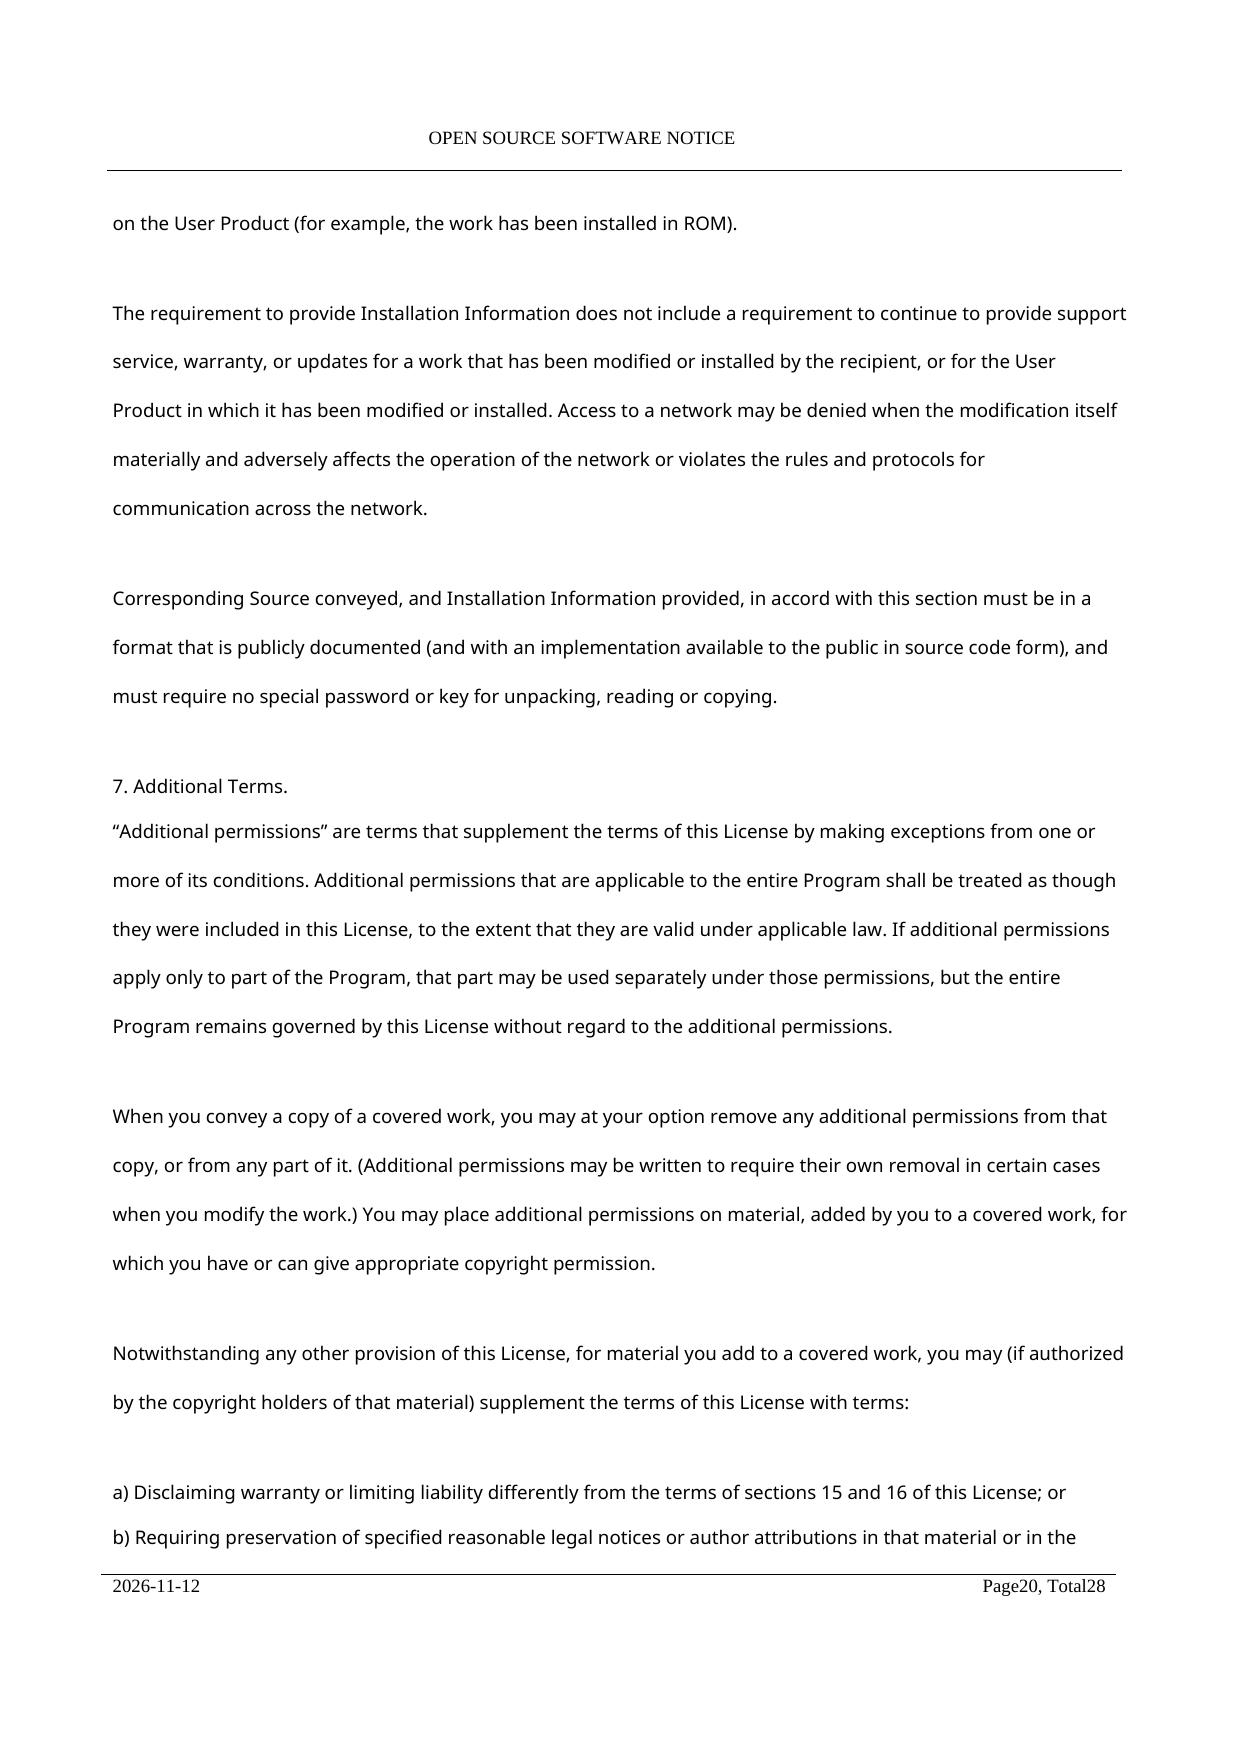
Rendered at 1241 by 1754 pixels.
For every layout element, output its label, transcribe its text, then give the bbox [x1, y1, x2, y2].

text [112, 1521, 1128, 1554]
text When you convey a copy of a covered work, you may at your option remove any additional permissions from that copy, or from any part of it. (Additional permissions may be written to require their own removal in certain cases when you modify the work.) You may place additional permissions on material, added by you to a covered work, for which you have or can give appropriate copyright permission. [112, 1100, 1128, 1279]
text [112, 206, 1128, 239]
text “Additional permissions” are terms that supplement the terms of this License by making exceptions from one or more of its conditions. Additional permissions that are applicable to the entire Program shall be treated as though they were included in this License, to the extent that they are valid under applicable law. If additional permissions apply only to part of the Program, that part may be used separately under those permissions, but the entire Program remains governed by this License without regard to the additional permissions. [112, 815, 1128, 1042]
text 7. Additional Terms. [112, 770, 1128, 802]
text a) Disclaiming warranty or limiting liability differently from the terms of sections 15 and 16 of this License; or [112, 1476, 1128, 1508]
text Notwithstanding any other provision of this License, for material you add to a covered work, you may (if authorized by the copyright holders of that material) supplement the terms of this License with terms: [112, 1337, 1128, 1418]
text The requirement to provide Installation Information does not include a requirement to continue to provide support service, warranty, or updates for a work that has been modified or installed by the recipient, or for the User Product in which it has been modified or installed. Access to a network may be denied when the modification itself materially and adversely affects the operation of the network or violates the rules and protocols for communication across the network. [112, 297, 1128, 524]
text Corresponding Source conveyed, and Installation Information provided, in accord with this section must be in a format that is publicly documented (and with an implementation available to the public in source code form), and must require no special password or key for unpacking, reading or copying. [112, 582, 1128, 712]
